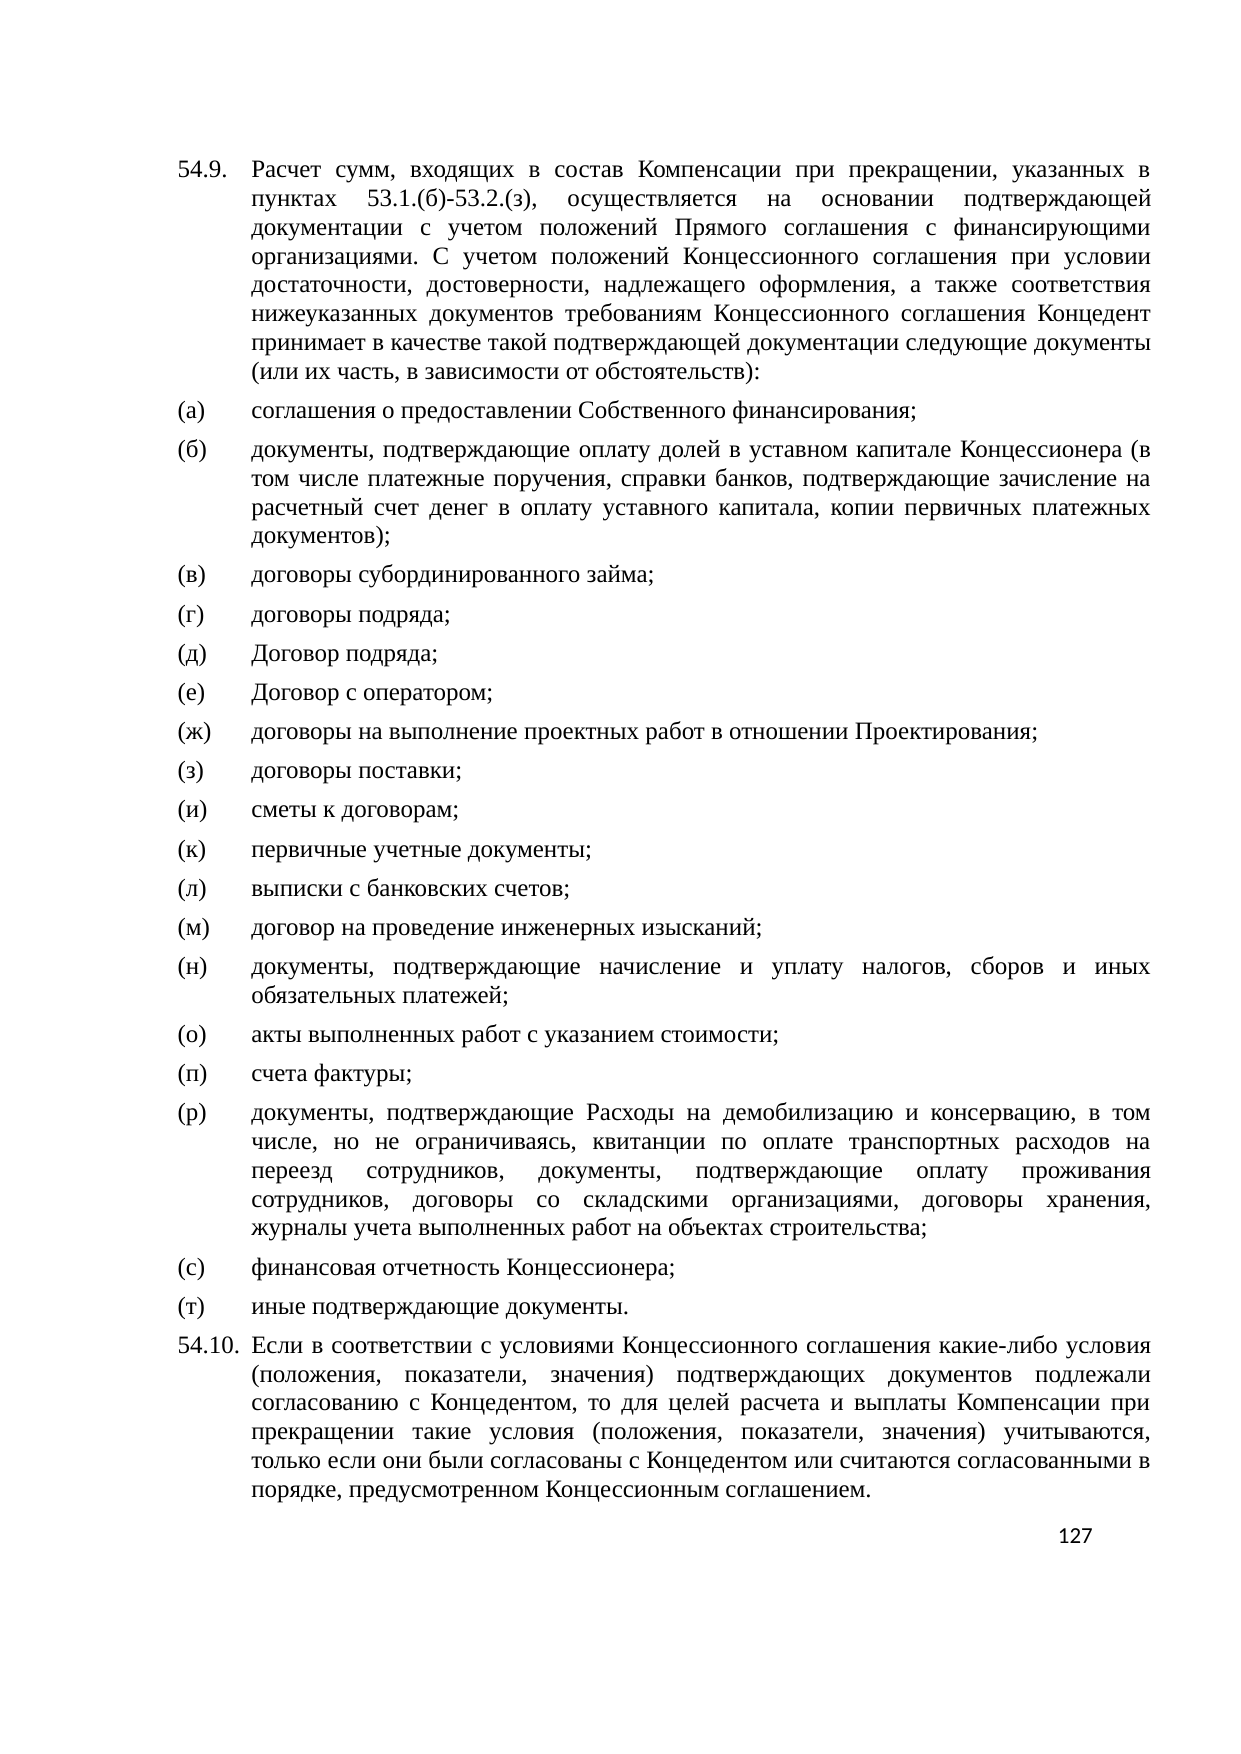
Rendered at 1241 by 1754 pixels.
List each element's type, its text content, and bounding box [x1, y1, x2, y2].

text счета фактуры; [177, 1058, 1152, 1087]
text финансовая отчетность Концессионера; [177, 1252, 1152, 1280]
text Договор подряда; [177, 638, 1152, 667]
text документы, подтверждающие оплату долей в уставном капитале Концессионера (в том числе платежные поручения, справки банков, подтверждающие зачисление на расчетный счет денег в оплату уставного капитала, копии первичных платежных документов); [177, 434, 1152, 549]
text документы, подтверждающие Расходы на демобилизацию и консервацию, в том числе, но не ограничиваясь, квитанции по оплате транспортных расходов на переезд сотрудников, документы, подтверждающие оплату проживания сотрудников, договоры со складскими организациями, договоры хранения, журналы учета выполненных работ на объектах строительства; [177, 1097, 1152, 1241]
text договор на проведение инженерных изысканий; [177, 912, 1152, 941]
text договоры поставки; [177, 755, 1152, 784]
text договоры на выполнение проектных работ в отношении Проектирования; [177, 716, 1152, 745]
text выписки с банковских счетов; [177, 873, 1152, 902]
text договоры субординированного займа; [177, 559, 1152, 588]
text иные подтверждающие документы. [177, 1291, 1152, 1319]
text документы, подтверждающие начисление и уплату налогов, сборов и иных обязательных платежей; [177, 951, 1152, 1009]
text соглашения о предоставлении Собственного финансирования; [177, 395, 1152, 424]
text сметы к договорам; [177, 794, 1152, 823]
text первичные учетные документы; [177, 834, 1152, 862]
text Договор с оператором; [177, 677, 1152, 706]
text Расчет сумм, входящих в состав Компенсации при прекращении, указанных в пунктах 53.1(б)-53.2(з), осуществляется на основании подтверждающей документации с учетом положений Прямого соглашения с финансирующими организациями. С учетом положений Концессионного соглашения при условии достаточности, достоверности, надлежащего оформления, а также соответствия нижеуказанных документов требованиям Концессионного соглашения Концедент принимает в качестве такой подтверждающей документации следующие документы (или их часть, в зависимости от обстоятельств): [177, 154, 1152, 384]
text акты выполненных работ с указанием стоимости; [177, 1019, 1152, 1048]
text договоры подряда; [177, 599, 1152, 627]
text Если в соответствии с условиями Концессионного соглашения какие-либо условия (положения, показатели, значения) подтверждающих документов подлежали согласованию с Концедентом, то для целей расчета и выплаты Компенсации при прекращении такие условия (положения, показатели, значения) учитываются, только если они были согласованы с Концедентом или считаются согласованными в порядке, предусмотренном Концессионным соглашением. [177, 1330, 1152, 1502]
